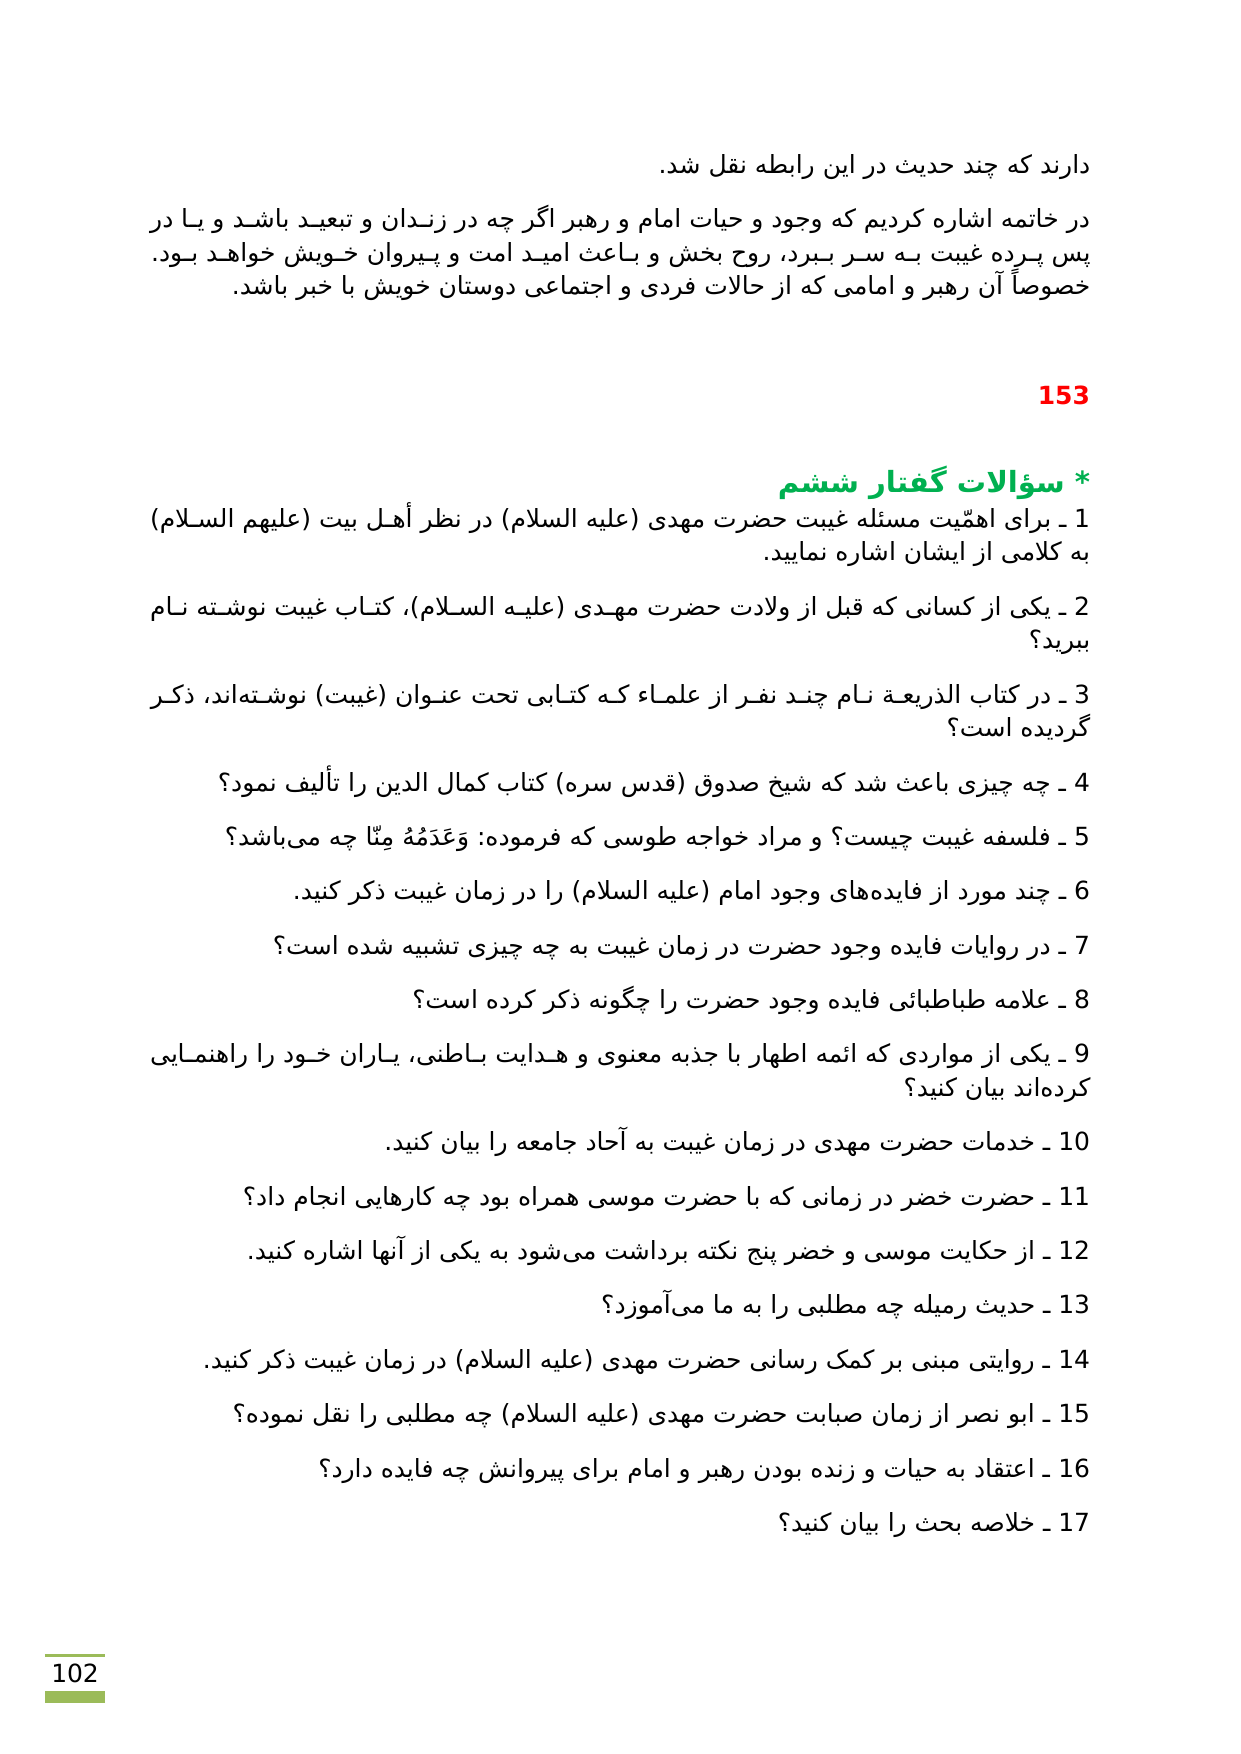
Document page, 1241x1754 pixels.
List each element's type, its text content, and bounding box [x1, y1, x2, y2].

text 8 ـ علامه طباطبائی فایده وجود حضرت را چگونه ذکر کرده است؟ [150, 985, 1090, 1014]
text 11 ـ حضرت خضر در زمانی که با حضرت موسی همراه بود چه کارهایی انجام داد؟ [150, 1182, 1090, 1211]
text 15 ـ ابو نصر از زمان صبابت حضرت مهدی (علیه السلام) چه مطلبی را نقل نموده؟ [150, 1399, 1090, 1429]
text 9 ـ یکی از مواردی که ائمه اطهار با جذبه معنوی و هدایت باطنی، یاران خود را راهنمایی کرده‌اند بیان کنید؟ [150, 1040, 1090, 1102]
text 14 ـ روایتی مبنی بر کمک رسانی حضرت مهدی (علیه السلام) در زمان غیبت ذکر کنید. [150, 1345, 1090, 1374]
text 16 ـ اعتقاد به حیات و زنده بودن رهبر و امام برای پیروانش چه فایده دارد؟ [150, 1454, 1090, 1483]
text 2 ـ یکی از کسانی که قبل از ولادت حضرت مهدی (علیه السلام)، کتاب غیبت نوشته نام ببرید؟ [150, 592, 1090, 655]
subtitle * سؤالات گفتار ششم [150, 465, 1090, 499]
text 4 ـ چه چیزی باعث شد که شیخ صدوق (قدس سره) کتاب کمال الدین را تألیف نمود؟ [150, 768, 1090, 797]
text 17 ـ خلاصه بحث را بیان کنید؟ [150, 1508, 1090, 1537]
text 153 [150, 382, 1090, 411]
text 5 ـ فلسفه غیبت چیست؟ و مراد خواجه طوسی که فرموده: وَعَدَمُهُ مِنّا چه می‌باشد؟ [150, 822, 1090, 851]
text 10 ـ خدمات حضرت مهدی در زمان غیبت به آحاد جامعه را بیان کنید. [150, 1128, 1090, 1157]
text 12 ـ از حکایت موسی و خضر پنج نکته برداشت می‌شود به یکی از آنها اشاره کنید. [150, 1236, 1090, 1266]
text 1 ـ برای اهمّیت مسئله غیبت حضرت مهدی (علیه السلام) در نظر أهل بیت (علیهم السلام) به کلامی از ایشان اشاره نمایید. [150, 504, 1090, 567]
text 6 ـ چند مورد از فایده‌های وجود امام (علیه السلام) را در زمان غیبت ذکر کنید. [150, 877, 1090, 906]
text 7 ـ در روایات فایده وجود حضرت در زمان غیبت به چه چیزی تشبیه شده است؟ [150, 931, 1090, 960]
text دارند که چند حدیث در این رابطه نقل شد. [150, 150, 1090, 179]
text 3 ـ در کتاب الذریعة نام چند نفر از علماء که کتابی تحت عنوان (غیبت) نوشته‌اند، ذکر گردیده است؟ [150, 680, 1090, 743]
text 13 ـ حدیث رمیله چه مطلبی را به ما می‌آموزد؟ [150, 1291, 1090, 1320]
text در خاتمه اشاره کردیم که وجود و حیات امام و رهبر اگر چه در زندان و تبعید باشد و یا در پس پرده غیبت به سر ببرد، روح بخش و باعث امید امت و پیروان خویش خواهد بود. خصوصاً آن رهبر و امامی که از حالات فردی و اجتماعی دوستان خویش با خبر باشد. [150, 204, 1090, 301]
